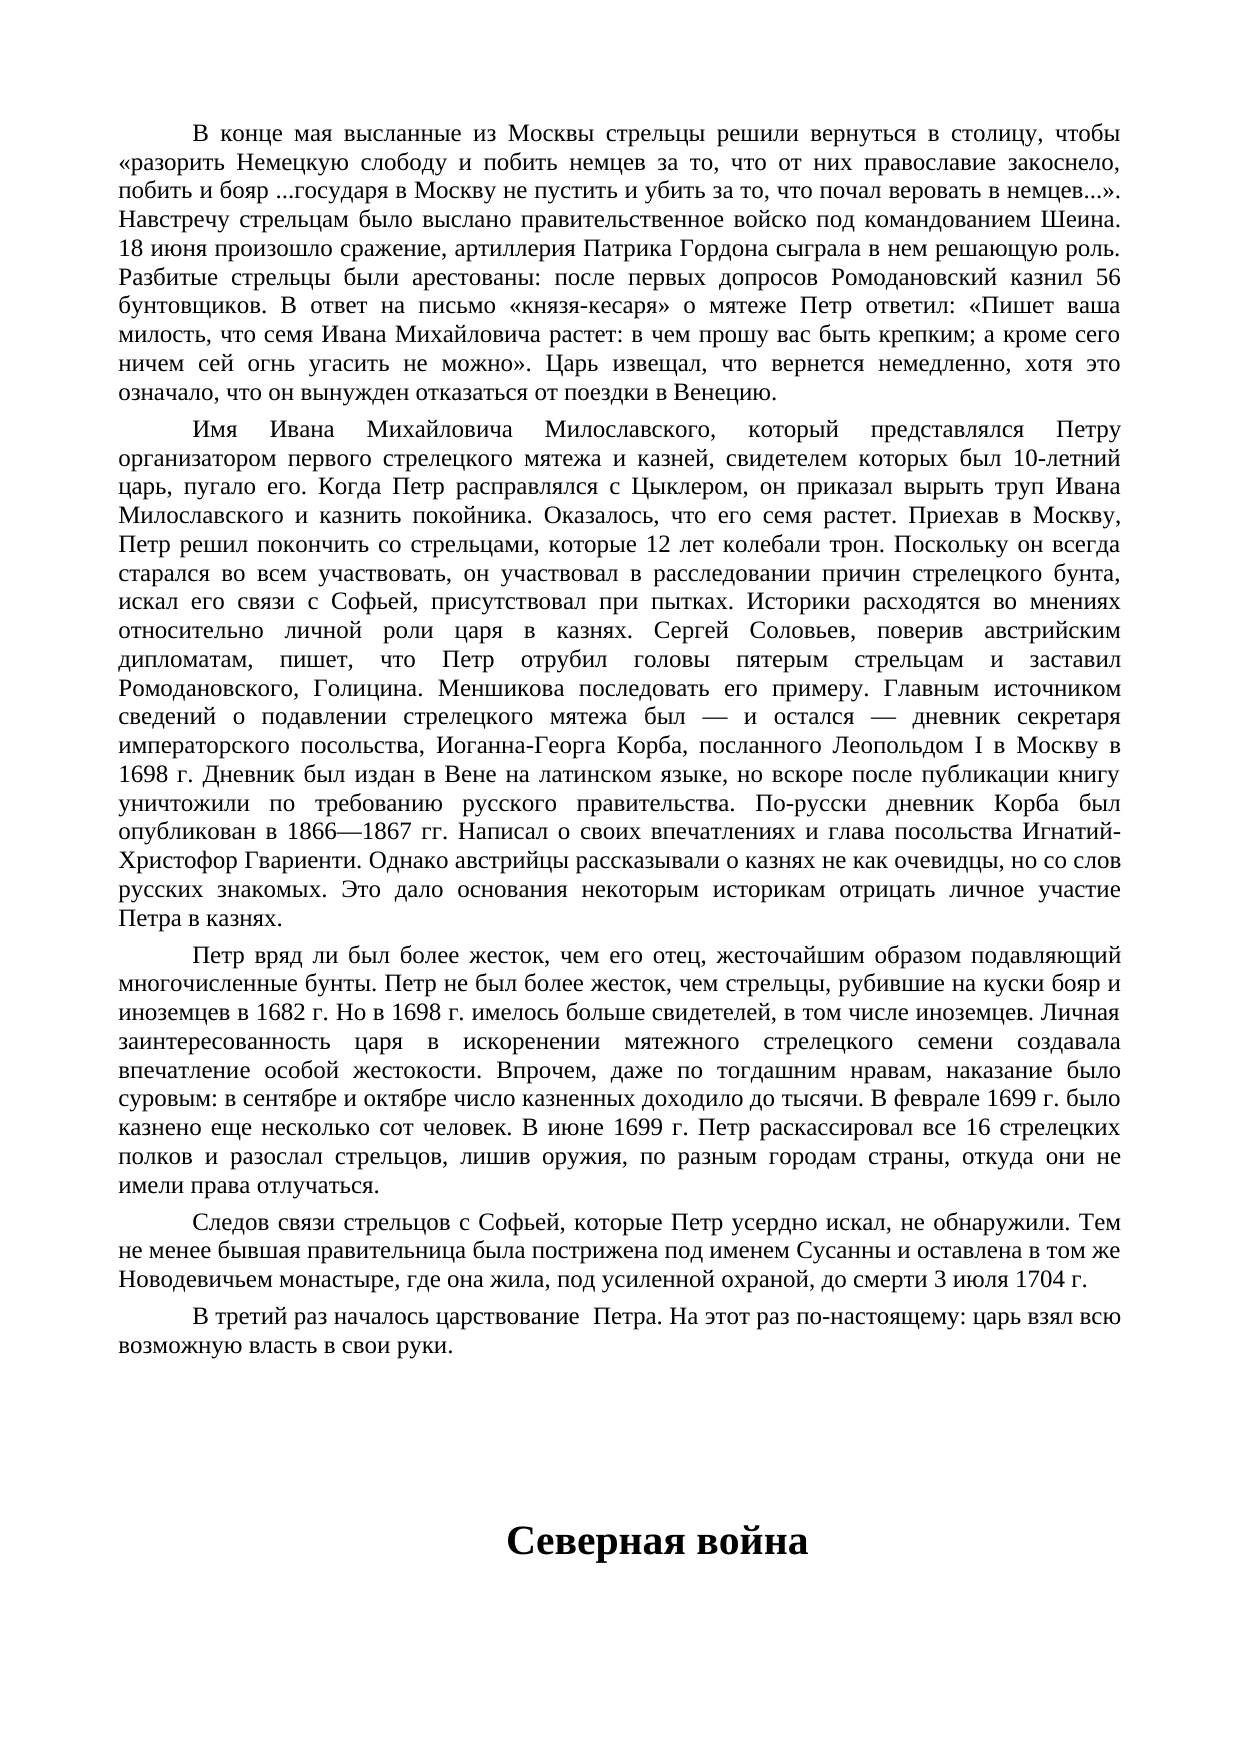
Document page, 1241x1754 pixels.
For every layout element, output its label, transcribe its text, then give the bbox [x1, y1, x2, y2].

text Имя Ивана Михайловича Милославского, который представлялся Петру организатором первого стрелецкого мятежа и казней, свидетелем которых был 10-летний царь, пугало его. Когда Петр расправлялся с Цыклером, он приказал вырыть труп Ивана Милославского и казнить покойника. Оказалось, что его семя растет. Приехав в Москву, Петр решил покончить со стрельцами, которые 12 лет колебали трон. Поскольку он всегда старался во всем участвовать, он участвовал в расследовании причин стрелецкого бунта, искал его связи с Софьей, присутствовал при пытках. Историки расходятся во мнениях относительно личной роли царя в казнях. Сергей Соловьев, поверив австрийским дипломатам, пишет, что Петр отрубил головы пятерым стрельцам и заставил Ромодановского, Голицина. Меншикова последовать его примеру. Главным источником сведений о подавлении стрелецкого мятежа был — и остался — дневник секретаря императорского посольства, Иоганна-Георга Корба, посланного Леопольдом I в Москву в 1698 г. Дневник был издан в Вене на латинском языке, но вскоре после публикации книгу уничтожили по требованию русского правительства. По-русски дневник Корба был опубликован в 1866—1867 гг. Написал о своих впечатлениях и глава посольства Игнатий-Христофор Гвариенти. Однако австрийцы рассказывали о казнях не как очевидцы, но со слов русских знакомых. Это дало основания некоторым историкам отрицать личное участие Петра в казнях. [118, 414, 1122, 931]
subtitle Северная война [118, 1516, 1122, 1563]
text В третий раз началось царствование Петра. На этот раз по-настоящему: царь взял всю возможную власть в свои руки. [118, 1301, 1122, 1359]
text Следов связи стрельцов с Софьей, которые Петр усердно искал, не обнаружили. Тем не менее бывшая правительница была пострижена под именем Сусанны и оставлена в том же Новодевичьем монастыре, где она жила, под усиленной охраной, до смерти 3 июля 1704 г. [118, 1207, 1122, 1293]
text Петр вряд ли был более жесток, чем его отец, жесточайшим образом подавляющий многочисленные бунты. Петр не был более жесток, чем стрельцы, рубившие на куски бояр и иноземцев в 1682 г. Но в 1698 г. имелось больше свидетелей, в том числе иноземцев. Личная заинтересованность царя в искоренении мятежного стрелецкого семени создавала впечатление особой жестокости. Впрочем, даже по тогдашним нравам, наказание было суровым: в сентябре и октябре число казненных доходило до тысячи. В феврале 1699 г. было казнено еще несколько сот человек. В июне 1699 г. Петр раскассировал все 16 стрелецких полков и разослал стрельцов, лишив оружия, по разным городам страны, откуда они не имели права отлучаться. [118, 940, 1122, 1198]
text В конце мая высланные из Москвы стрельцы решили вернуться в столицу, чтобы «разорить Немецкую слободу и побить немцев за то, что от них православие закоснело, побить и бояр ...государя в Москву не пустить и убить за то, что почал веровать в немцев...». Навстречу стрельцам было выслано правительственное войско под командованием Шеина. 18 июня произошло сражение, артиллерия Патрика Гордона сыграла в нем решающую роль. Разбитые стрельцы были арестованы: после первых допросов Ромодановский казнил 56 бунтовщиков. В ответ на письмо «князя-кесаря» о мятеже Петр ответил: «Пишет ваша милость, что семя Ивана Михайловича растет: в чем прошу вас быть крепким; а кроме сего ничем сей огнь угасить не можно». Царь извещал, что вернется немедленно, хотя это означало, что он вынужден отказаться от поездки в Венецию. [118, 118, 1122, 406]
